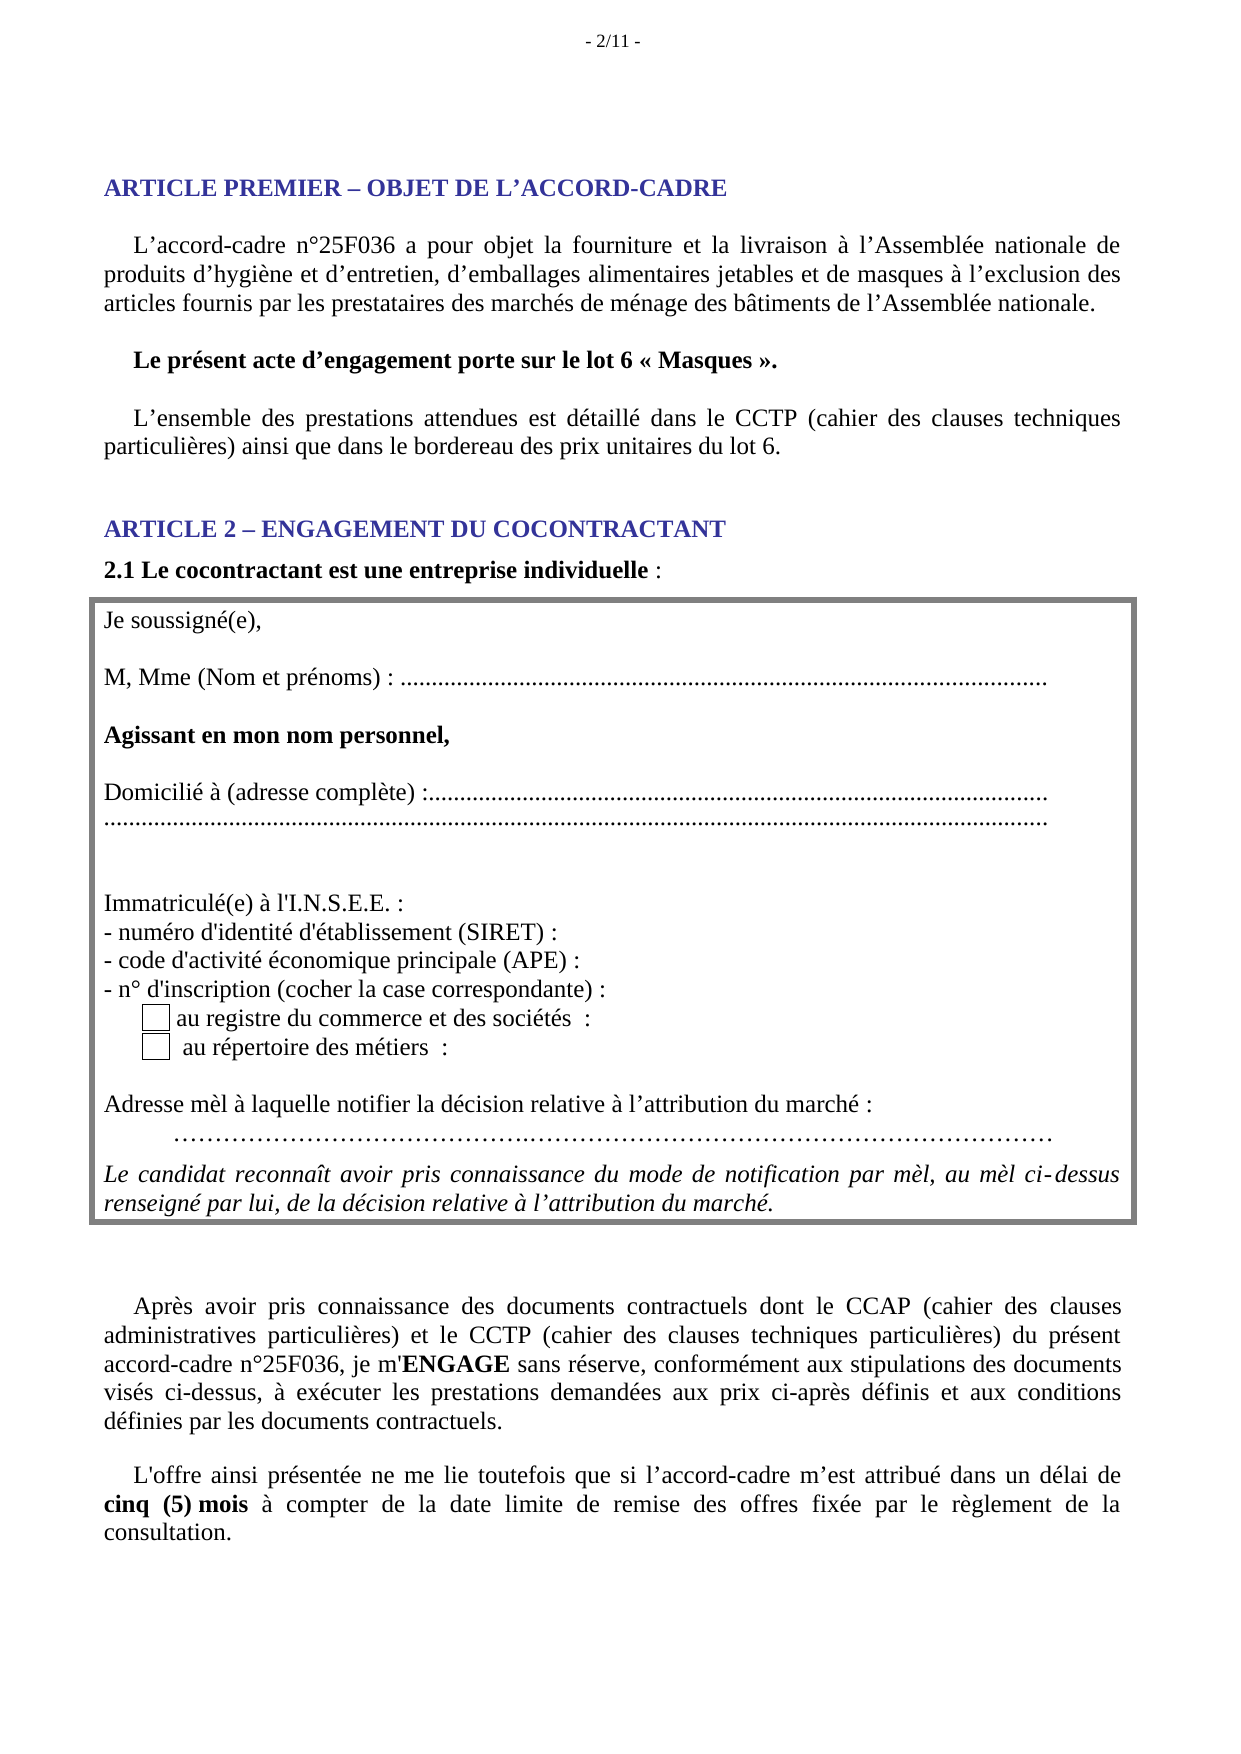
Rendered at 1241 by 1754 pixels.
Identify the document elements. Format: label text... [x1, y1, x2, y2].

text 2.1 Le cocontractant est une entreprise individuelle : [103, 555, 1122, 584]
text M, Mme (Nom et prénoms) : [103, 662, 1122, 691]
text - numéro d'identité d'établissement (SIRET) : [103, 917, 1122, 945]
text Le candidat reconnaît avoir pris connaissance du mode de notification par mèl, au mèl ci-dessus renseigné par lui, de la décision relative à l’attribution du marché. [95, 1151, 1131, 1219]
text au registre du commerce et des sociétés : [103, 1003, 1122, 1032]
text au répertoire des métiers : [103, 1032, 1122, 1060]
text L’ensemble des prestations attendues est détaillé dans le CCTP (cahier des clauses techniques particulières) ainsi que dans le bordereau des prix unitaires du lot 6. [103, 403, 1122, 460]
text Le présent acte d’engagement porte sur le lot 6 « Masques ». [103, 345, 1122, 374]
text Immatriculé(e) à l'I.N.S.E.E. : [103, 888, 1122, 917]
text ARTICLE PREMIER – OBJET DE L’ACCORD-CADRE [103, 173, 1122, 201]
text Adresse mèl à laquelle notifier la décision relative à l’attribution du marché : [103, 1089, 1122, 1118]
text Je soussigné(e), [95, 603, 1131, 634]
text Domicilié à (adresse complète) : [103, 777, 1122, 806]
text - code d'activité économique principale (APE) : [103, 945, 1122, 974]
text …………………………………….……………………………………………………… [103, 1118, 1122, 1147]
text - n° d'inscription (cocher la case correspondante) : [103, 974, 1122, 1003]
text L'offre ainsi présentée ne me lie toutefois que si l’accord-cadre m’est attribué dans un délai de cinq (5) mois à compter de la date limite de remise des offres fixée par le règlement de la consultation. [103, 1460, 1122, 1546]
text ARTICLE 2 – ENGAGEMENT DU COCONTRACTANT [103, 514, 1122, 543]
text Agissant en mon nom personnel, [103, 720, 1122, 749]
text Après avoir pris connaissance des documents contractuels dont le CCAP (cahier des clauses administratives particulières) et le CCTP (cahier des clauses techniques particulières) du présent accord-cadre n°25F036, je m'ENGAGE sans réserve, conformément aux stipulations des documents visés ci-dessus, à exécuter les prestations demandées aux prix ci-après définis et aux conditions définies par les documents contractuels. [103, 1291, 1122, 1435]
text L’accord-cadre n°25F036 a pour objet la fourniture et la livraison à l’Assemblée nationale de produits d’hygiène et d’entretien, d’emballages alimentaires jetables et de masques à l’exclusion des articles fournis par les prestataires des marchés de ménage des bâtiments de l’Assemblée nationale. [103, 230, 1122, 316]
